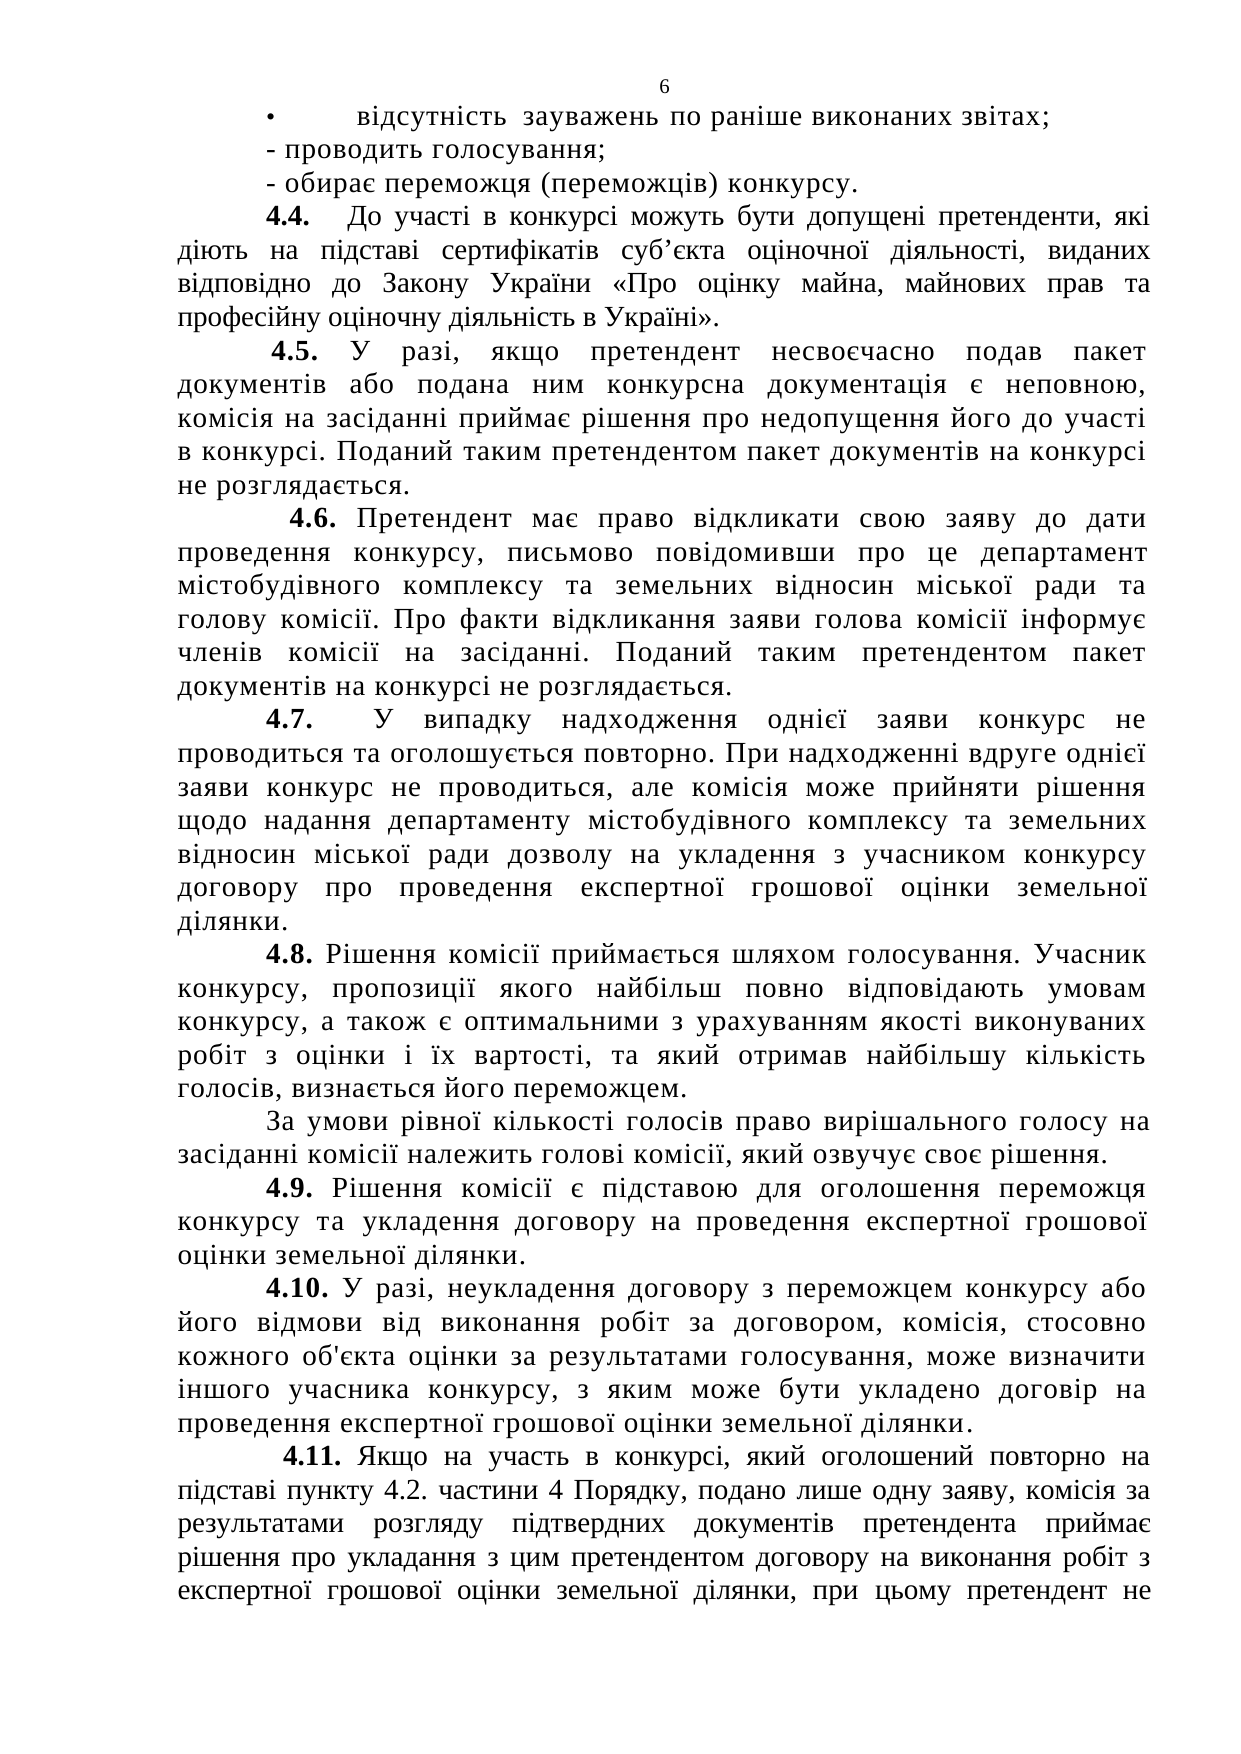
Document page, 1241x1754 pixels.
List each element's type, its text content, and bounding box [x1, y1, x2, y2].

text - проводить голосування; [177, 131, 1147, 165]
text 4.10. У разі, неукладення договору з переможцем конкурсу або його відмови від виконання робіт за договором, комісія, стосовно кожного об'єкта оцінки за результатами голосування, може визначити іншого учасника конкурсу, з яким може бути укладено договір на проведення експертної грошової оцінки земельної ділянки. [177, 1271, 1147, 1438]
text За умови рівної кількості голосів право вирішального голосу на засіданні комісії належить голові комісії, який озвучує своє рішення. [177, 1104, 1152, 1170]
text 4.4. До участі в конкурсі можуть бути допущені претенденти, які діють на підставі сертифікатів суб’єкта оціночної діяльності, виданих відповідно до Закону України «Про оцінку майна, майнових прав та професійну оціночну діяльність в Україні». [177, 198, 1152, 333]
text 4.8. Рішення комісії приймається шляхом голосування. Учасник конкурсу, пропозиції якого найбільш повно відповідають умовам конкурсу, а також є оптимальними з урахуванням якості виконуваних робіт з оцінки і їх вартості, та який отримав найбільшу кількість голосів, визнається його переможцем. [177, 936, 1147, 1104]
text 4.6. Претендент має право відкликати свою заяву до дати проведення конкурсу, письмово повідомивши про це департамент містобудівного комплексу та земельних відносин міської ради та голову комісії. Про факти відкликання заяви голова комісії інформує членів комісії на засіданні. Поданий таким претендентом пакет документів на конкурсі не розглядається. [94, 500, 1147, 702]
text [177, 1438, 1152, 1606]
text 4.5. У разі, якщо претендент несвоєчасно подав пакет документів або подана ним конкурсна документація є неповною, комісія на засіданні приймає рішення про недопущення його до участі в конкурсі. Поданий таким претендентом пакет документів на конкурсі не розглядається. [177, 333, 1147, 500]
text 4.9. Рішення комісії є підставою для оголошення переможця конкурсу та укладення договору на проведення експертної грошової оцінки земельної ділянки. [177, 1170, 1147, 1271]
text 4.7. У випадку надходження однієї заяви конкурс не проводиться та оголошується повторно. При надходженні вдруге однієї заяви конкурс не проводиться, але комісія може прийняти рішення щодо надання департаменту містобудівного комплексу та земельних відносин міської ради дозволу на укладення з учасником конкурсу договору про проведення експертної грошової оцінки земельної ділянки. [177, 702, 1147, 936]
text - обирає переможця (переможців) конкурсу. [177, 165, 1147, 198]
list відсутність зауважень по раніше виконаних звітах; [177, 98, 1152, 131]
